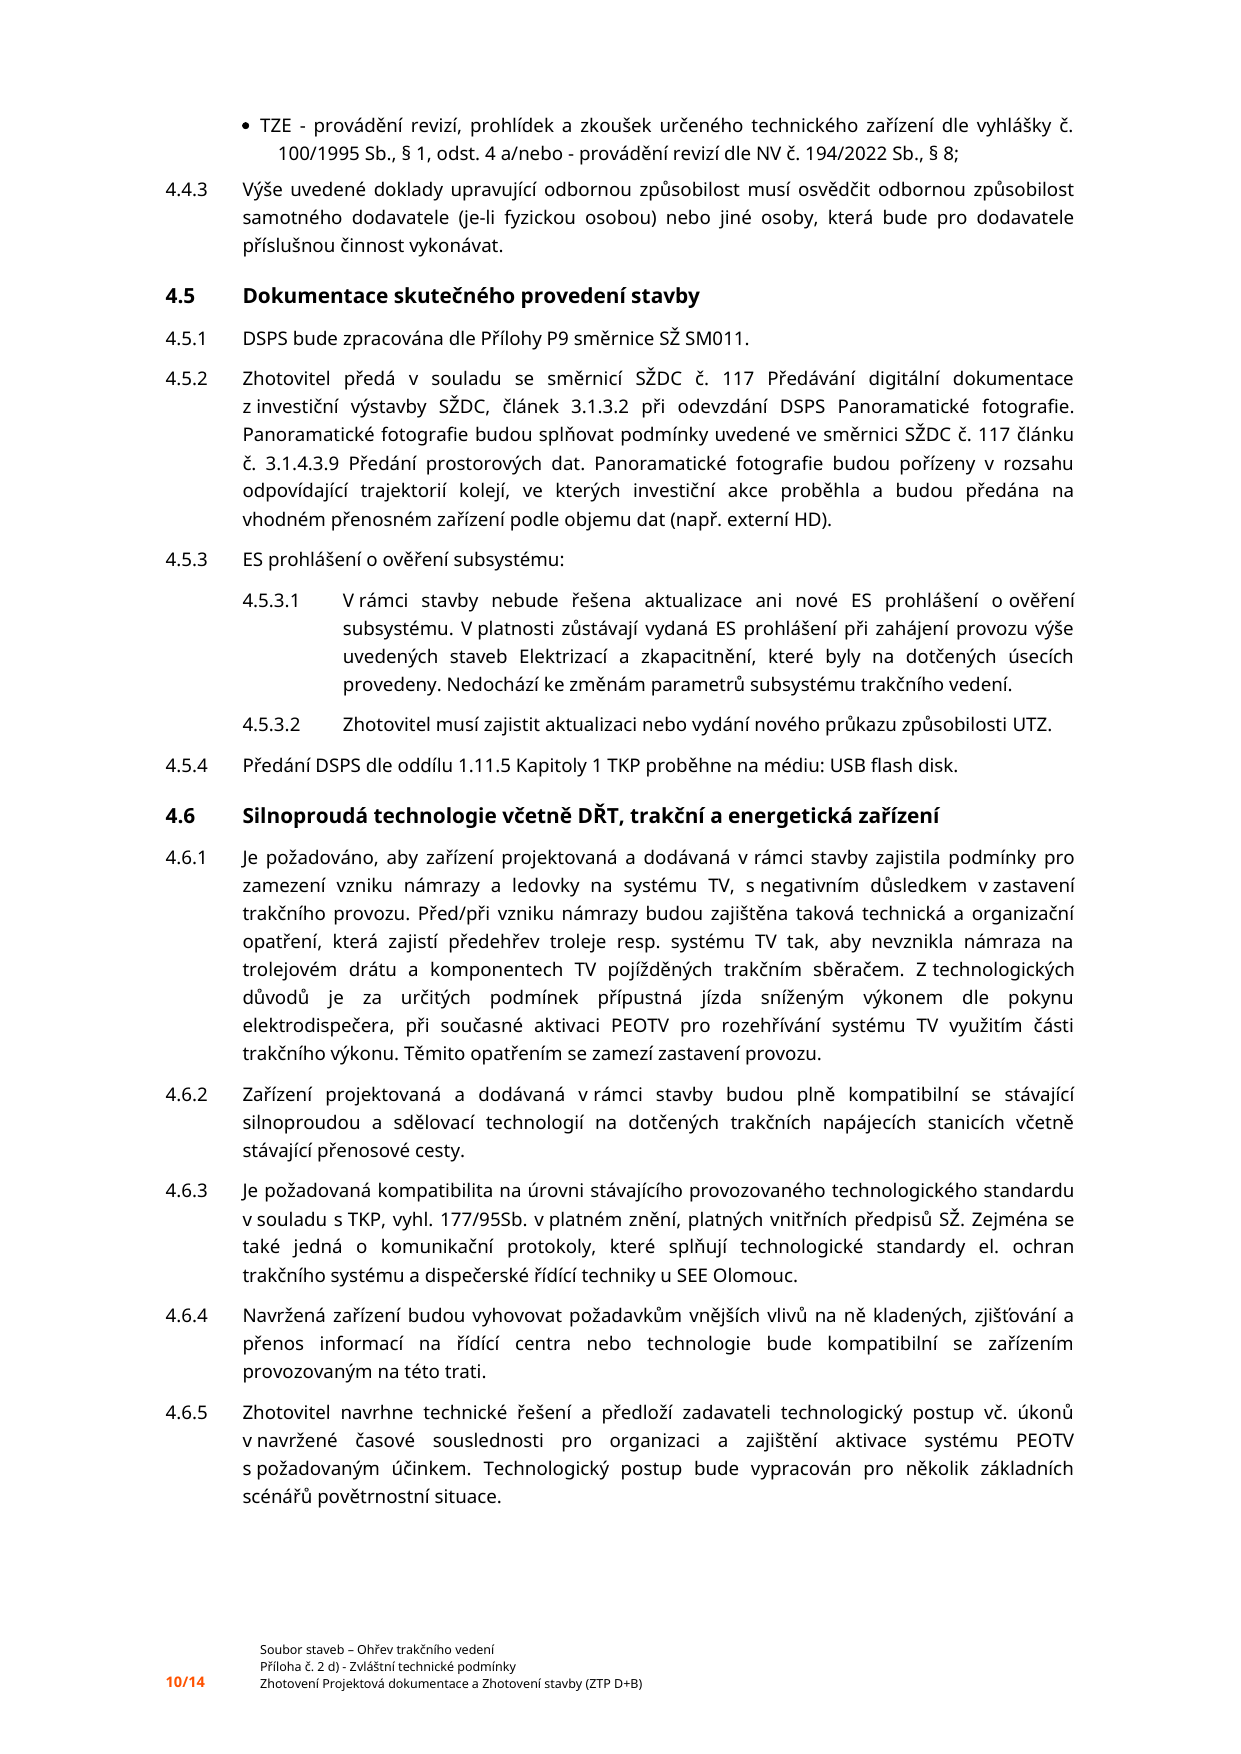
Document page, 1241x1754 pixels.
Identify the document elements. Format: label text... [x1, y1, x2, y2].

text Zhotovitel musí zajistit aktualizaci nebo vydání nového průkazu způsobilosti UTZ. [242, 711, 1075, 737]
text Výše uvedené doklady upravující odbornou způsobilost musí osvědčit odbornou způsobilost samotného dodavatele (je-li fyzickou osobou) nebo jiné osoby, která bude pro dodavatele příslušnou činnost vykonávat. [165, 177, 1075, 258]
text Zařízení projektovaná a dodávaná v rámci stavby budou plně kompatibilní se stávající silnoproudou a sdělovací technologií na dotčených trakčních napájecích stanicích včetně stávající přenosové cesty. [165, 1081, 1075, 1163]
text Navržená zařízení budou vyhovovat požadavkům vnějších vlivů na ně kladených, zjišťování a přenos informací na řídící centra nebo technologie bude kompatibilní se zařízením provozovaným na této trati. [165, 1302, 1075, 1384]
text Předání DSPS dle oddílu 1.11.5 Kapitoly 1 TKP proběhne na médiu: USB flash disk. [165, 752, 1075, 777]
text Je požadováno, aby zařízení projektovaná a dodávaná v rámci stavby zajistila podmínky pro zamezení vzniku námrazy a ledovky na systému TV, s negativním důsledkem v zastavení trakčního provozu. Před/při vzniku námrazy budou zajištěna taková technická a organizační opatření, která zajistí předehřev troleje resp. systému TV tak, aby nevznikla námraza na trolejovém drátu a komponentech TV pojížděných trakčním sběračem. Z technologických důvodů je za určitých podmínek přípustná jízda sníženým výkonem dle pokynu elektrodispečera, při současné aktivaci PEOTV pro rozehřívání systému TV využitím části trakčního výkonu. Těmito opatřením se zamezí zastavení provozu. [165, 844, 1075, 1066]
text ES prohlášení o ověření subsystému: [165, 546, 1075, 572]
text TZE - provádění revizí, prohlídek a zkoušek určeného technického zařízení dle vyhlášky č. 100/1995 Sb., § 1, odst. 4 a/nebo - provádění revizí dle NV č. 194/2022 Sb., § 8; [242, 112, 1075, 166]
text Je požadovaná kompatibilita na úrovni stávajícího provozovaného technologického standardu v souladu s TKP, vyhl. 177/95Sb. v platném znění, platných vnitřních předpisů SŽ. Zejména se také jedná o komunikační protokoly, které splňují technologické standardy el. ochran trakčního systému a dispečerské řídící techniky u SEE Olomouc. [165, 1178, 1075, 1287]
text V rámci stavby nebude řešena aktualizace ani nové ES prohlášení o ověření subsystému. V platnosti zůstávají vydaná ES prohlášení při zahájení provozu výše uvedených staveb Elektrizací a zkapacitnění, které byly na dotčených úsecích provedeny. Nedochází ke změnám parametrů subsystému trakčního vedení. [242, 587, 1075, 696]
text DSPS bude zpracována dle Přílohy P9 směrnice SŽ SM011. [165, 325, 1075, 351]
text Silnoproudá technologie včetně DŘT, trakční a energetická zařízení [165, 801, 1075, 829]
text Zhotovitel předá v souladu se směrnicí SŽDC č. 117 Předávání digitální dokumentace z investiční výstavby SŽDC, článek 3.1.3.2 při odevzdání DSPS Panoramatické fotografie. Panoramatické fotografie budou splňovat podmínky uvedené ve směrnici SŽDC č. 117 článku č. 3.1.4.3.9 Předání prostorových dat. Panoramatické fotografie budou pořízeny v rozsahu odpovídající trajektorií kolejí, ve kterých investiční akce proběhla a budou předána na vhodném přenosném zařízení podle objemu dat (např. externí HD). [165, 366, 1075, 531]
text Dokumentace skutečného provedení stavby [165, 281, 1075, 310]
text Zhotovitel navrhne technické řešení a předloží zadavateli technologický postup vč. úkonů v navržené časové souslednosti pro organizaci a zajištění aktivace systému PEOTV s požadovaným účinkem. Technologický postup bude vypracován pro několik základních scénářů povětrnostní situace. [165, 1399, 1075, 1508]
